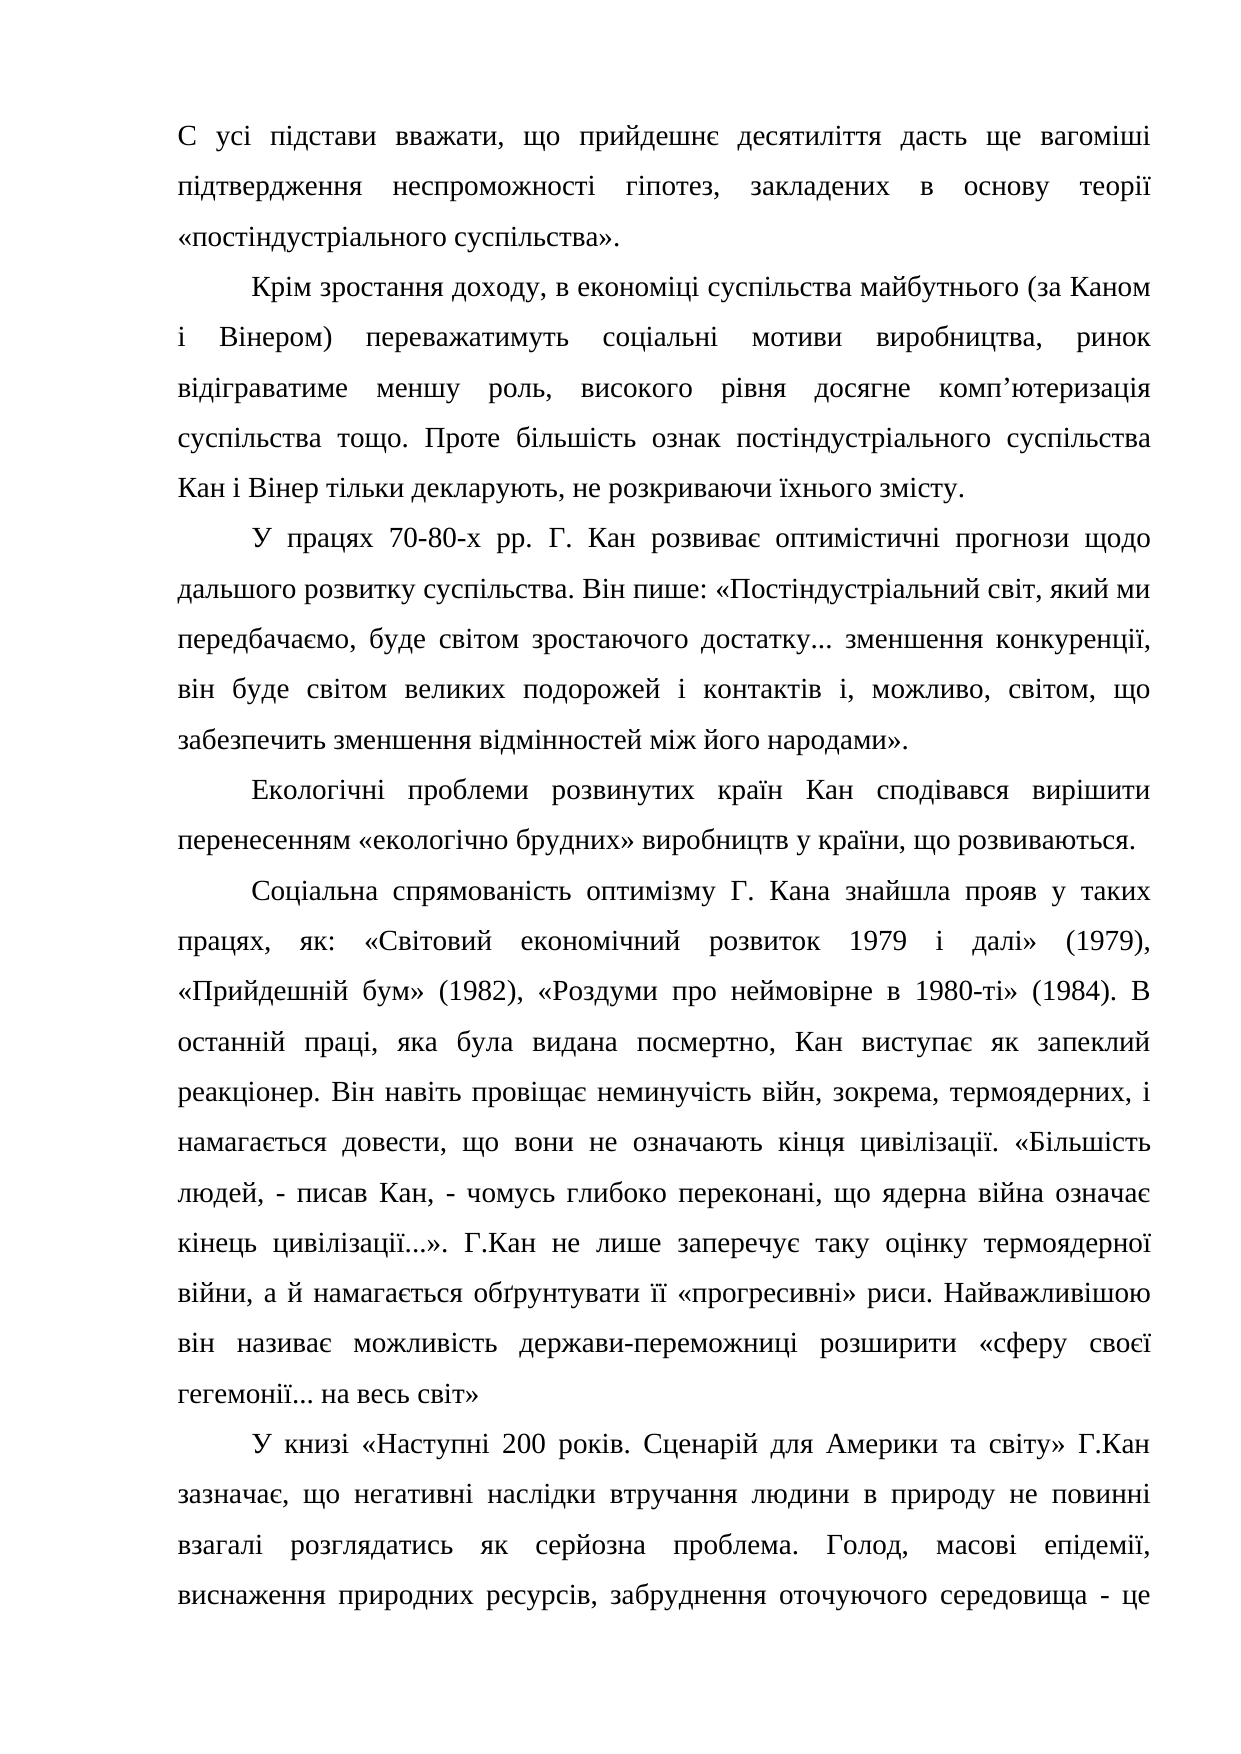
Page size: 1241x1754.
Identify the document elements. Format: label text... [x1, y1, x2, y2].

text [177, 1426, 1152, 1611]
text Соціальна спрямованість оптимізму Г. Кана знайшла прояв у таких працях, як: «Світовий економічний розвиток 1979 і далі» (1979), «Прийдешній бум» (1982), «Роздуми про неймовірне в 1980-ті» (1984). В останній праці, яка була видана посмертно, Кан виступає як запеклий реакціонер. Він навіть провіщає неминучість війн, зокрема, термоядерних, і намагається довести, що вони не означають кінця цивілізації. «Більшість людей, - писав Кан, - чомусь глибоко переконані, що ядерна війна означає кінець цивілізації...». Г.Кан не лише заперечує таку оцінку термоядерної війни, а й намагається обґрунтувати її «прогресивні» риси. Найважливішою він називає можливість держави-переможниці розширити «сферу своєї гегемонії... на весь світ» [177, 873, 1152, 1409]
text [177, 118, 1152, 252]
text Екологічні проблеми розвинутих країн Кан сподівався вирішити перенесенням «екологічно брудних» виробництв у країни, що розвиваються. [177, 772, 1152, 856]
text У працях 70-80-х рр. Г. Кан розвиває оптимістичні прогнози щодо дальшого розвитку суспільства. Він пише: «Постіндустріальний світ, який ми передбачаємо, буде світом зростаючого достатку... зменшення конкуренції, він буде світом великих подорожей і контактів і, можливо, світом, що забезпечить зменшення відмінностей між його народами». [177, 521, 1152, 755]
text Крім зростання доходу, в економіці суспільства майбутнього (за Каном і Вінером) переважатимуть соціальні мотиви виробництва, ринок відіграватиме меншу роль, високого рівня досягне комп’ютеризація суспільства тощо. Проте більшість ознак постіндустріального суспільства Кан і Вінер тільки декларують, не розкриваючи їхнього змісту. [177, 269, 1152, 504]
